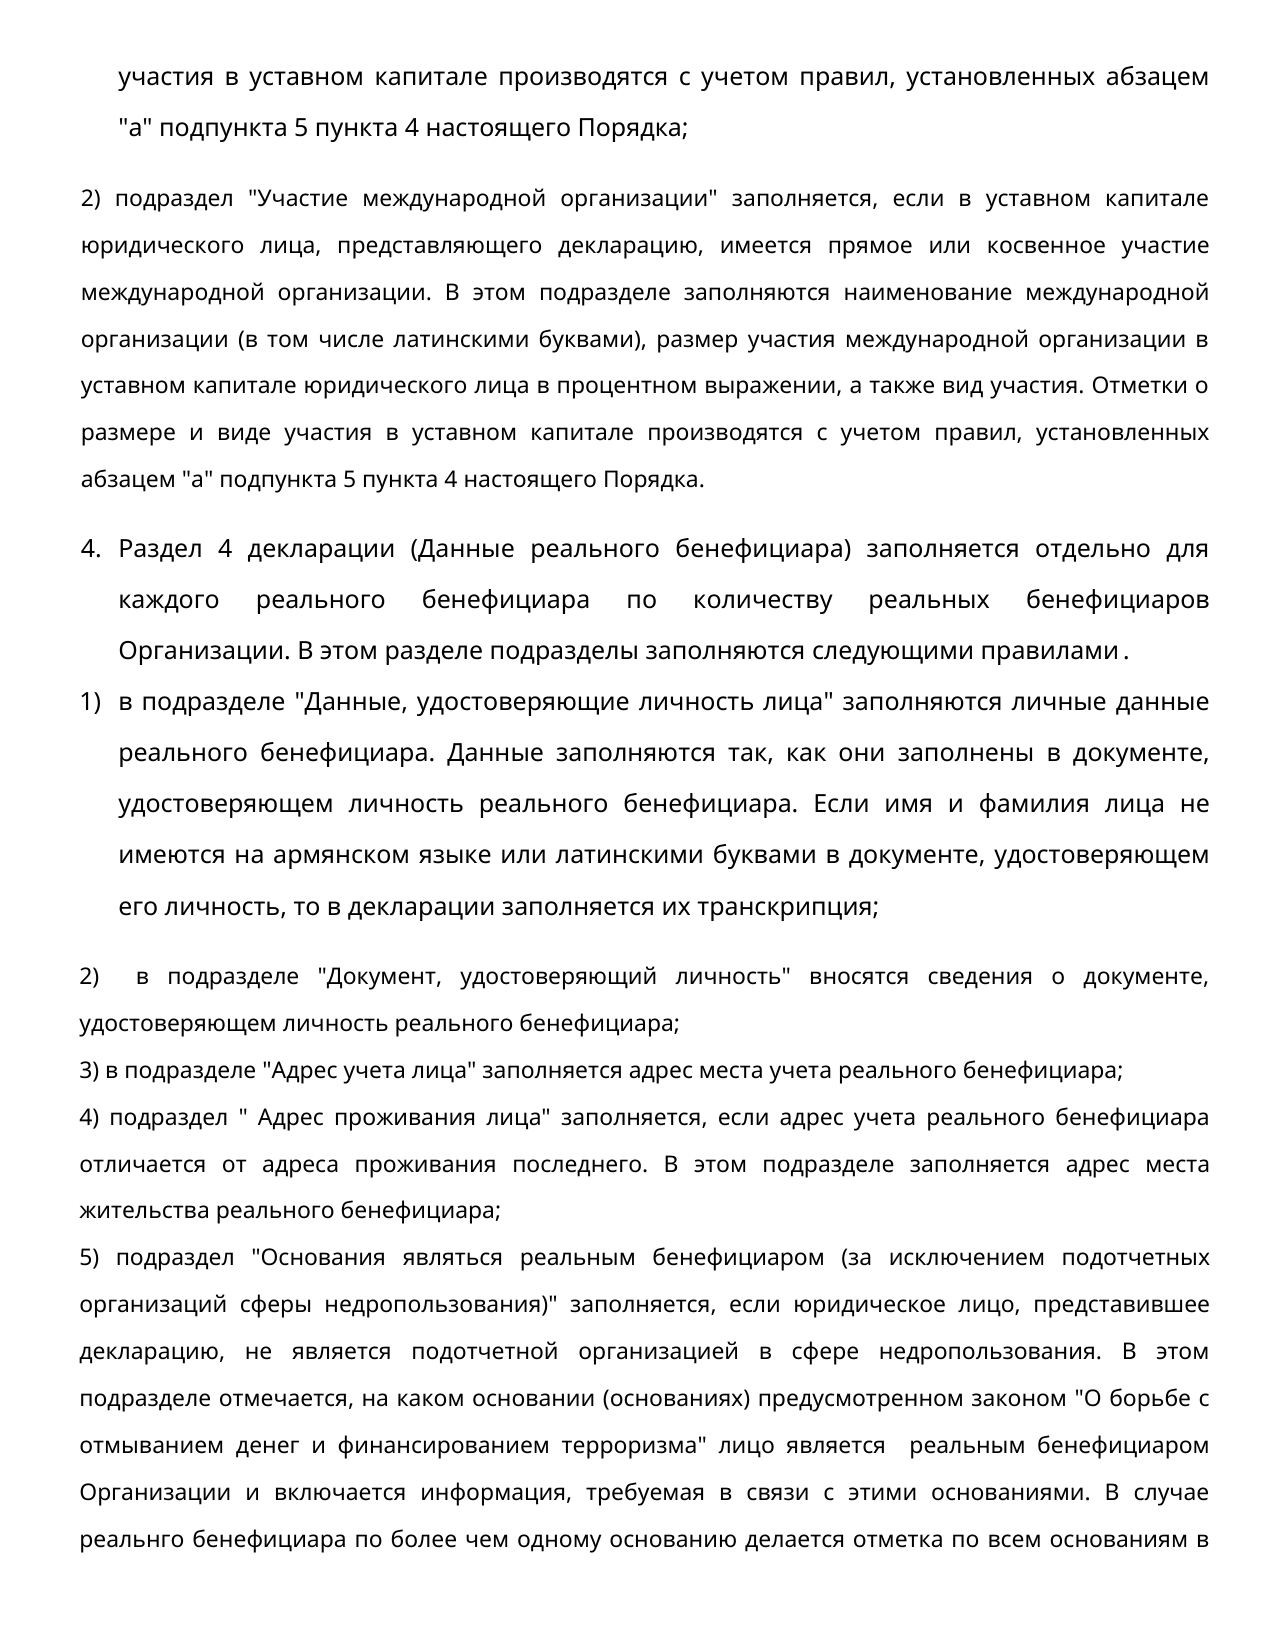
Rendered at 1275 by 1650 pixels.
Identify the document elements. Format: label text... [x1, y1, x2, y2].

text 3) в подразделе "Адрес учета лица" заполняется адрес места учета реального бенефициара; [79, 1054, 1211, 1085]
list в подразделе "Данные, удостоверяющие личность лица" заполняются личные данные реального бенефициара. Данные заполняются так, как они заполнены в документе, удостоверяющем личность реального бенефициара. Если имя и фамилия лица не имеются на армянском языке или латинскими буквами в документе, удостоверяющем его личность, то в декларации заполняется их транскрипция; [79, 684, 1211, 922]
text 4) подраздел " Адрес проживания лица" заполняется, если адрес учета реального бенефициара отличается от адреса проживания последнего. В этом подразделе заполняется адрес места жительства реального бенефициара; [79, 1101, 1211, 1226]
text 2) подраздел "Участие международной организации" заполняется, если в уставном капитале юридического лица, представляющего декларацию, имеется прямое или косвенное участие международной организации. В этом подразделе заполняются наименование международной организации (в том числе латинскими буквами), размер участия международной организации в уставном капитале юридического лица в процентном выражении, а также вид участия. Отметки о размере и виде участия в уставном капитале производятся с учетом правил, установленных абзацем "а" подпункта 5 пункта 4 настоящего Порядка. [81, 182, 1211, 494]
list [74, 59, 1211, 144]
text 2) в подразделе "Документ, удостоверяющий личность" вносятся сведения о документе, удостоверяющем личность реального бенефициара; [79, 960, 1211, 1038]
list Раздел 4 декларации (Данные реального бенефициара) заполняется отдельно для каждого реального бенефициара по количеству реальных бенефициаров Организации. В этом разделе подразделы заполняются следующими правилами․ [81, 531, 1211, 667]
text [79, 1241, 1211, 1554]
